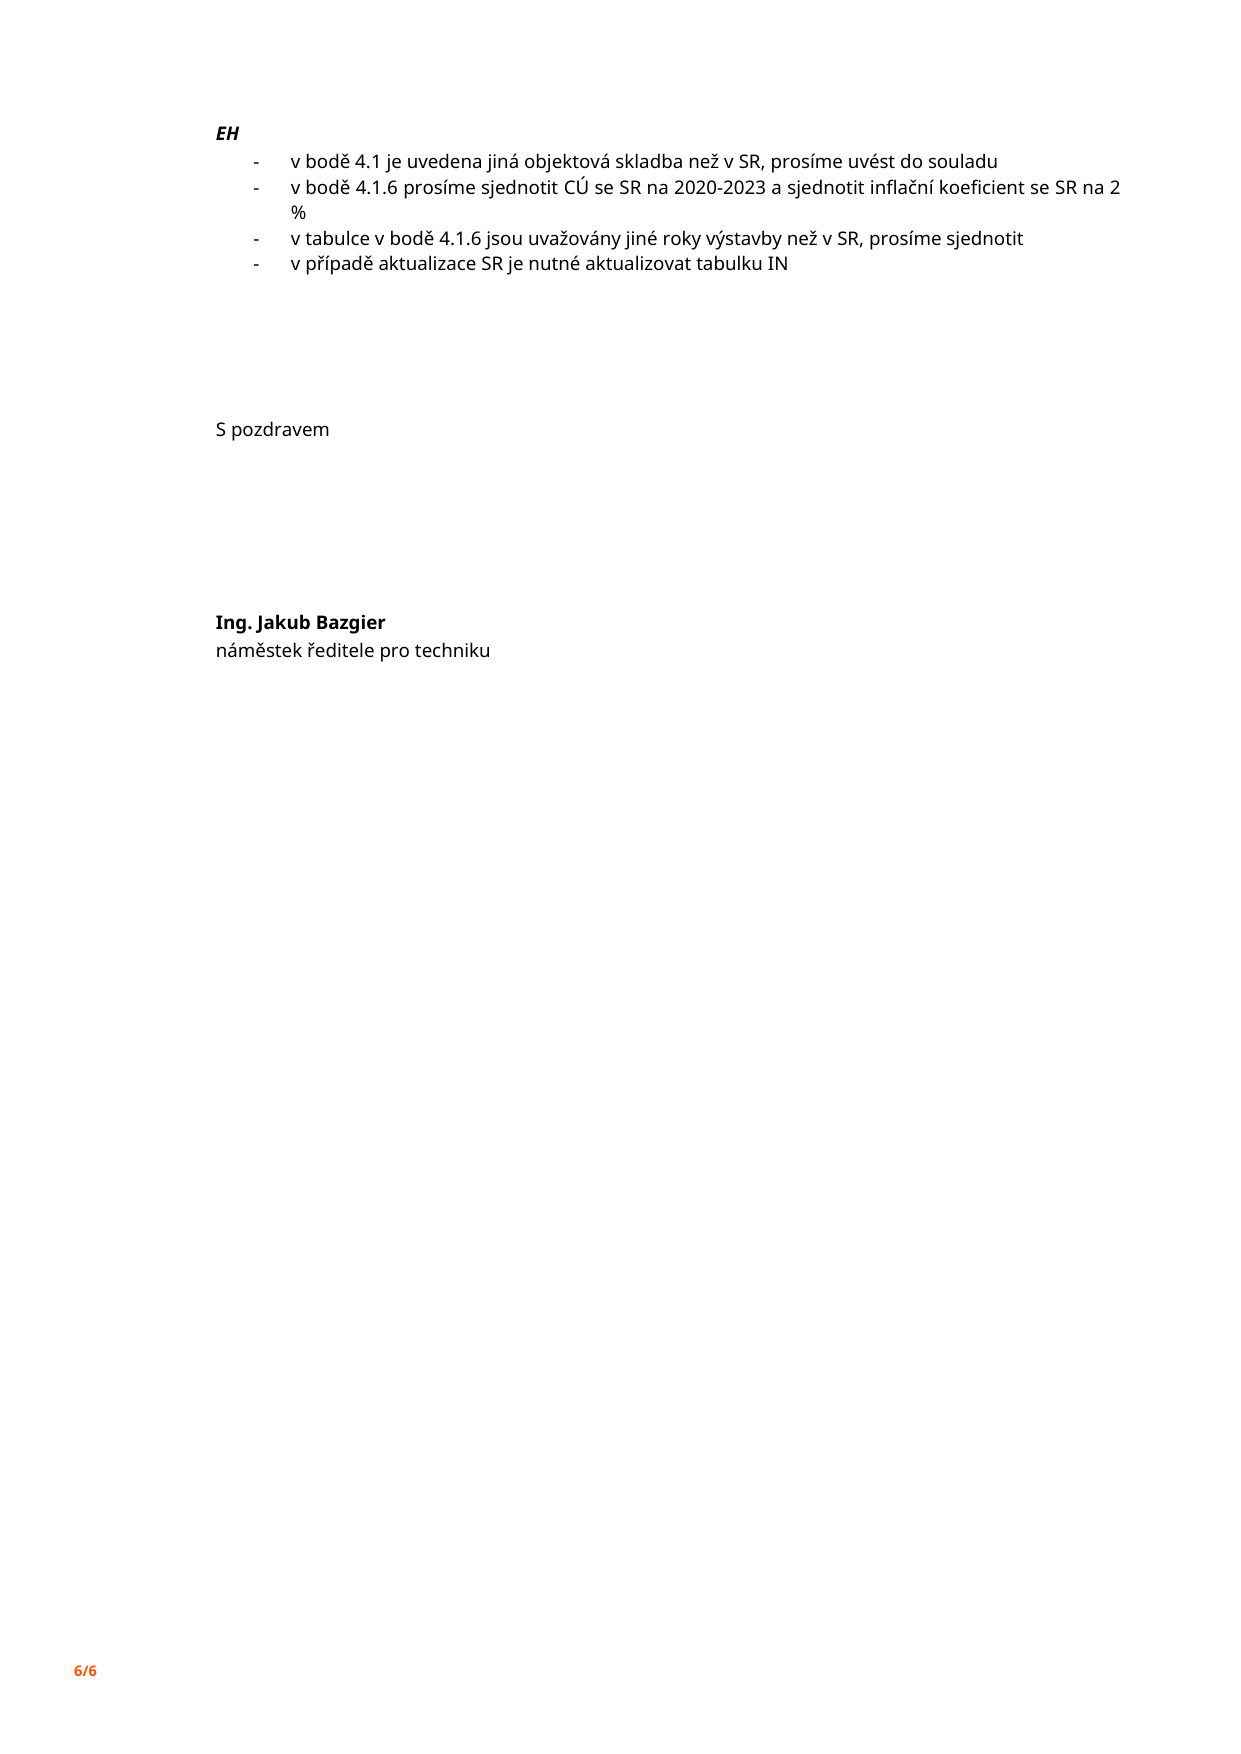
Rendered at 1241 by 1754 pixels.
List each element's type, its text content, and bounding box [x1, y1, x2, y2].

text náměstek ředitele pro techniku [216, 637, 1122, 663]
text EH [216, 121, 1122, 146]
text Ing. Jakub Bazgier [216, 609, 1122, 635]
text S pozdravem [216, 416, 1122, 442]
list v případě aktualizace SR je nutné aktualizovat tabulku IN [253, 251, 1122, 276]
list v bodě 4.1.6 prosíme sjednotit CÚ se SR na 2020-2023 a sjednotit inflační koeficient se SR na 2 % [253, 174, 1122, 225]
list v tabulce v bodě 4.1.6 jsou uvažovány jiné roky výstavby než v SR, prosíme sjednotit [253, 225, 1122, 251]
list v bodě 4.1 je uvedena jiná objektová skladba než v SR, prosíme uvést do souladu [253, 149, 1122, 174]
